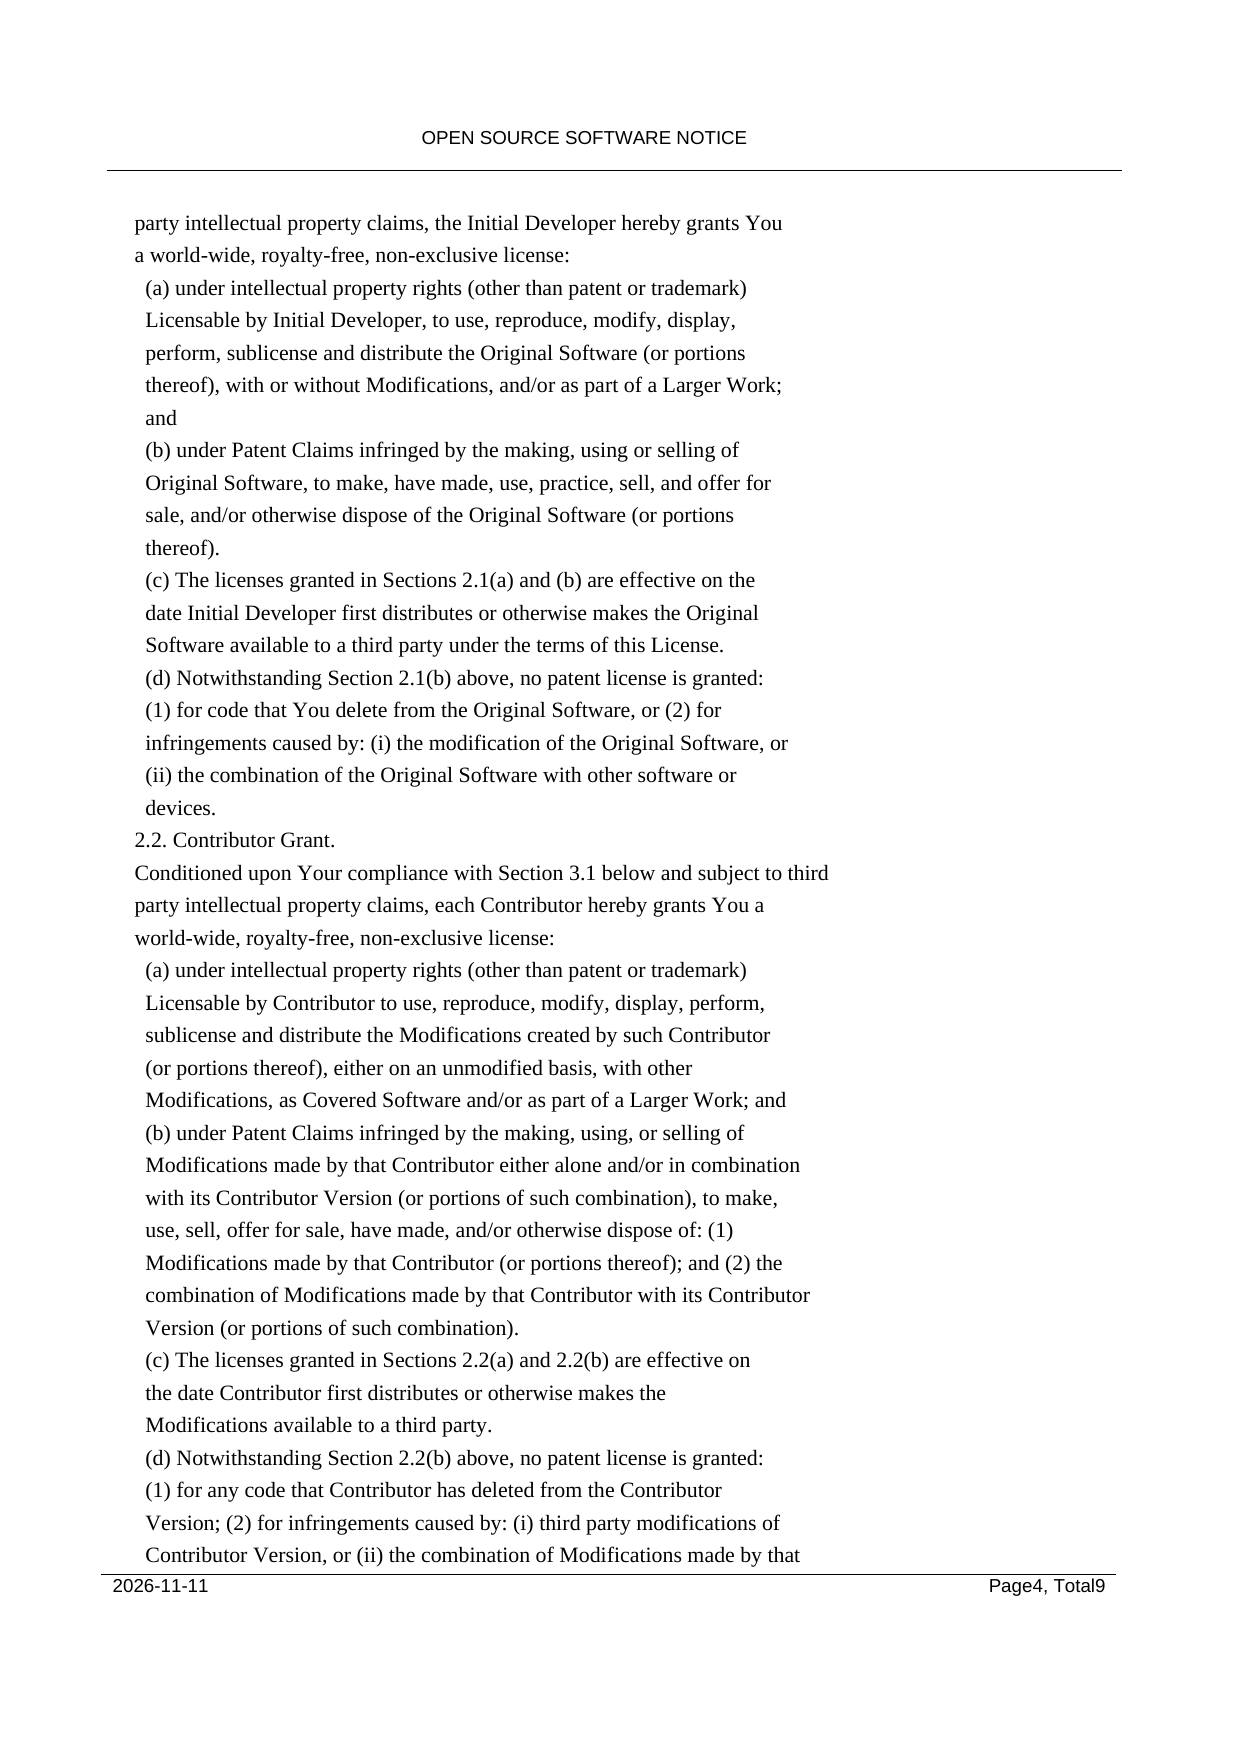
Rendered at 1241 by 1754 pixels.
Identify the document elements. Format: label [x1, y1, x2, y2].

text [112, 206, 1128, 1571]
